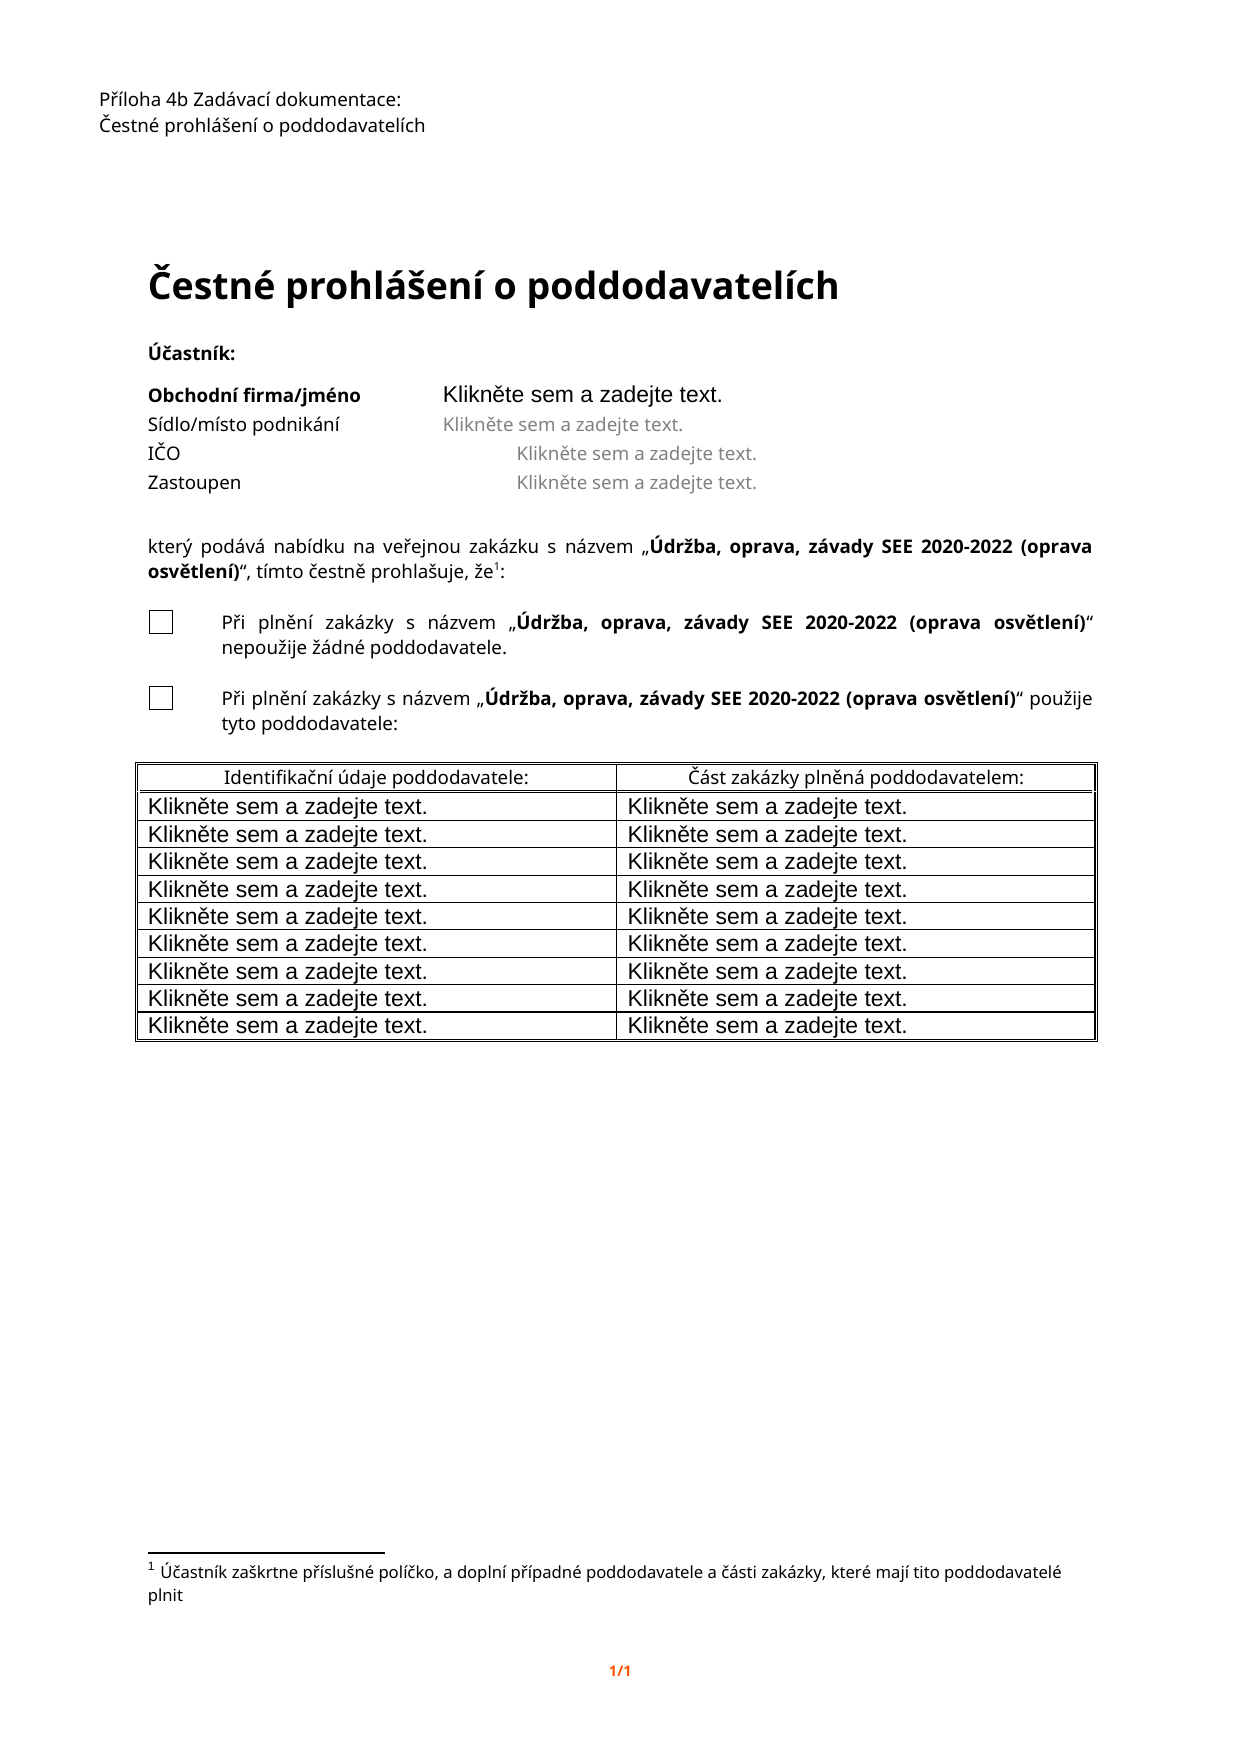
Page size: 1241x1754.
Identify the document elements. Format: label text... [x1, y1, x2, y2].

text Při plnění zakázky s názvem „Údržba, oprava, závady SEE 2020-2022 (oprava osvětlení)“ použije tyto poddodavatele: [148, 685, 1093, 736]
text Obchodní firma/jméno [148, 379, 1093, 408]
text Sídlo/místo podnikání [148, 408, 1093, 437]
text který podává nabídku na veřejnou zakázku s názvem „Údržba, oprava, závady SEE 2020-2022 (oprava osvětlení)“, tímto čestně prohlašuje, že: [148, 533, 1093, 584]
text Při plnění zakázky s názvem „Údržba, oprava, závady SEE 2020-2022 (oprava osvětlení)“ nepoužije žádné poddodavatele. [148, 609, 1093, 660]
text Účastník: [148, 336, 1093, 367]
table_header Identifikační údaje poddodavatele: [138, 765, 616, 790]
text IČO [148, 437, 1093, 466]
title Čestné prohlášení o poddodavatelích [148, 259, 1093, 311]
table_header Část zakázky plněná poddodavatelem: [617, 765, 1094, 790]
text Zastoupen [148, 466, 1093, 495]
